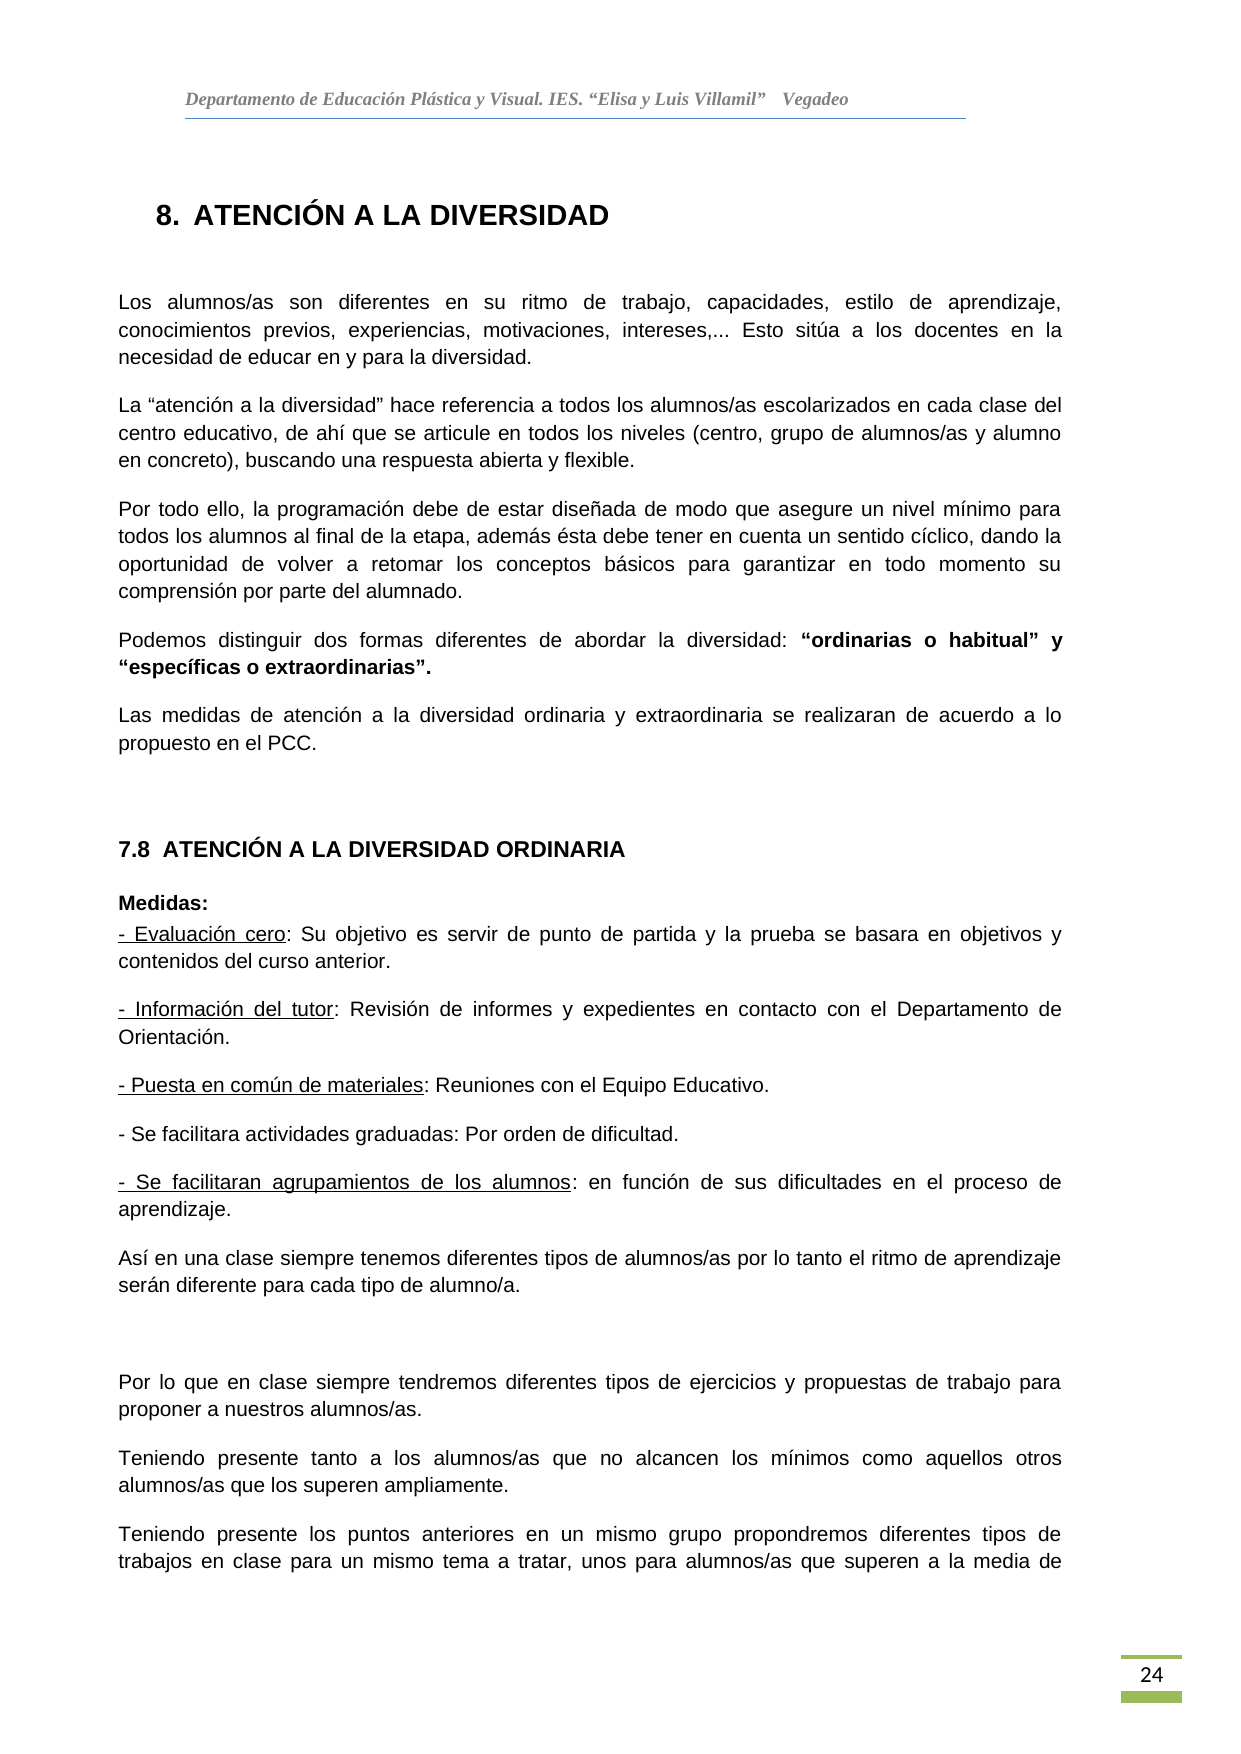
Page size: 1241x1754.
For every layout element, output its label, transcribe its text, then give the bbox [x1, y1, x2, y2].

text Podemos distinguir dos formas diferentes de abordar la diversidad: “ordinarias o habitual” y “específicas o extraordinarias”. [118, 627, 1063, 679]
text Así en una clase siempre tenemos diferentes tipos de alumnos/as por lo tanto el ritmo de aprendizaje serán diferente para cada tipo de alumno/a. [118, 1246, 1063, 1297]
text - Evaluación cero: Su objetivo es servir de punto de partida y la prueba se basara en objetivos y contenidos del curso anterior. [118, 921, 1063, 973]
text Los alumnos/as son diferentes en su ritmo de trabajo, capacidades, estilo de aprendizaje, conocimientos previos, experiencias, motivaciones, intereses,... Esto sitúa a los docentes en la necesidad de educar en y para la diversidad. [118, 290, 1063, 369]
text Por lo que en clase siempre tendremos diferentes tipos de ejercicios y propuestas de trabajo para proponer a nuestros alumnos/as. [118, 1370, 1063, 1421]
text Por todo ello, la programación debe de estar diseñada de modo que asegure un nivel mínimo para todos los alumnos al final de la etapa, además ésta debe tener en cuenta un sentido cíclico, dando la oportunidad de volver a retomar los conceptos básicos para garantizar en todo momento su comprensión por parte del alumnado. [118, 497, 1063, 603]
subtitle ATENCIÓN A LA DIVERSIDAD [156, 198, 1063, 232]
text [118, 1521, 1063, 1573]
text Las medidas de atención a la diversidad ordinaria y extraordinaria se realizaran de acuerdo a lo propuesto en el PCC. [118, 703, 1063, 755]
subtitle Medidas: [118, 891, 1063, 915]
text Teniendo presente tanto a los alumnos/as que no alcancen los mínimos como aquellos otros alumnos/as que los superen ampliamente. [118, 1446, 1063, 1497]
text - Puesta en común de materiales: Reuniones con el Equipo Educativo. [118, 1073, 1063, 1097]
text - Se facilitaran agrupamientos de los alumnos: en función de sus dificultades en el proceso de aprendizaje. [118, 1170, 1063, 1221]
text - Información del tutor: Revisión de informes y expedientes en contacto con el Departamento de Orientación. [118, 997, 1063, 1049]
text La “atención a la diversidad” hace referencia a todos los alumnos/as escolarizados en cada clase del centro educativo, de ahí que se articule en todos los niveles (centro, grupo de alumnos/as y alumno en concreto), buscando una respuesta abierta y flexible. [118, 393, 1063, 472]
subtitle Atención a [118, 836, 1063, 862]
text - Se facilitara actividades graduadas: Por orden de dificultad. [118, 1121, 1063, 1145]
